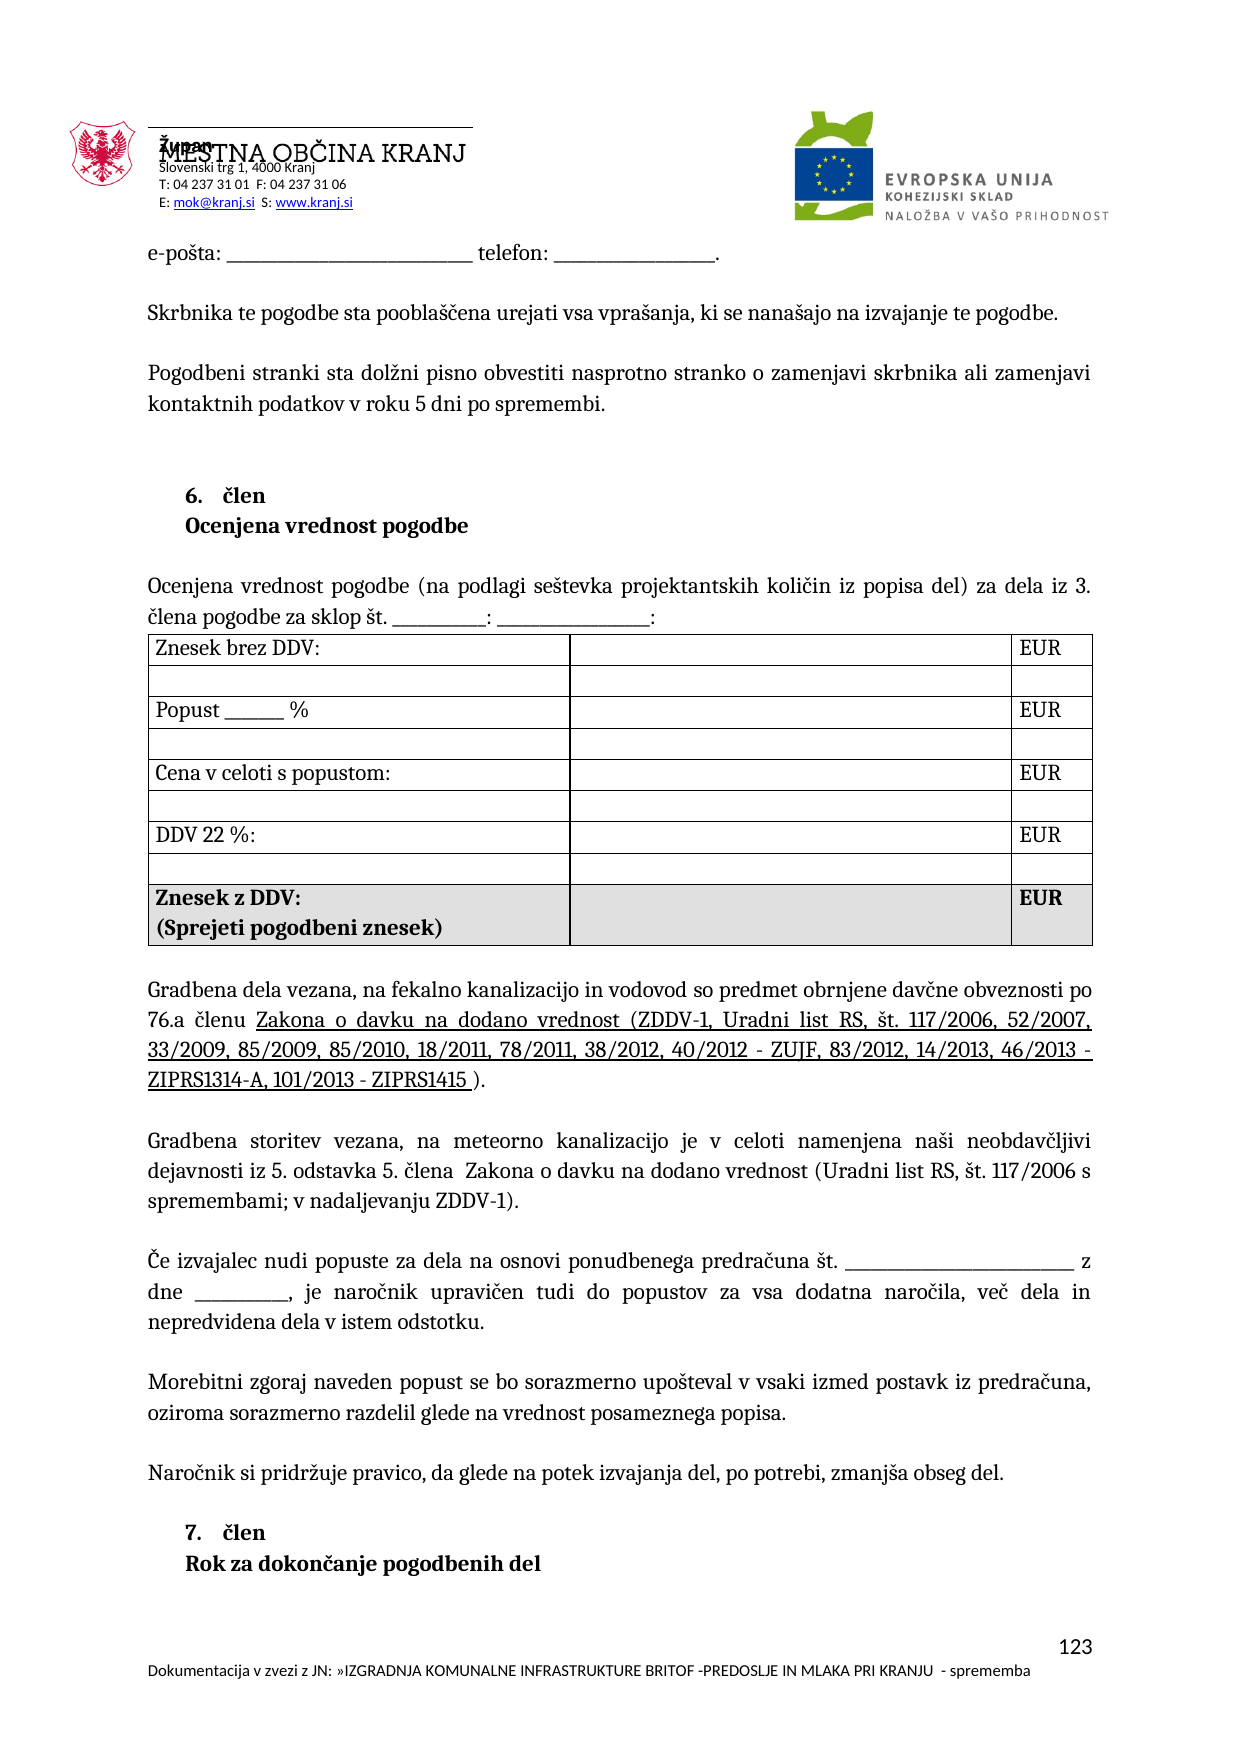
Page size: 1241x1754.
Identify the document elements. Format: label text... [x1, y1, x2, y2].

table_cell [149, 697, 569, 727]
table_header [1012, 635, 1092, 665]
text Morebitni zgoraj naveden popust se bo sorazmerno upošteval v vsaki izmed postavk iz predračuna, oziroma sorazmerno razdelil glede na vrednost posameznega popisa. [148, 1369, 1093, 1426]
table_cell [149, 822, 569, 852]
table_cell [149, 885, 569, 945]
text Gradbena dela vezana, na fekalno kanalizacijo in vodovod so predmet obrnjene davčne obveznosti po 76.a členu Zakona o davku na dodano vrednost (ZDDV-1, Uradni list RS, št. , , , , , , , , - ZUJF, , , - ZIPRS1314-A, - ZIPRS1415 ). [148, 1061, 1093, 1093]
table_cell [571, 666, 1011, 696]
text Rok za dokončanje pogodbenih del [185, 1550, 1093, 1577]
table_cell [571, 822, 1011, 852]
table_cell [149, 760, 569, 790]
text e-pošta: _____________________________ telefon: ___________________. [148, 239, 1093, 266]
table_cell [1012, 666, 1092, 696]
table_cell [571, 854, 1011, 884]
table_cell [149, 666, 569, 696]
text Gradbena storitev vezana, na meteorno kanalizacijo je v celoti namenjena naši neobdavčljivi dejavnosti iz 5. odstavka 5. člena Zakona o davku na dodano vrednost (Uradni list RS, št. 117/2006 s spremembami; v nadaljevanju ZDDV-1). [148, 1127, 1093, 1214]
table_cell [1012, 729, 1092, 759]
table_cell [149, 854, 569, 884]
text Ocenjena vrednost pogodbe (na podlagi seštevka projektantskih količin iz popisa del) za dela iz 3. člena pogodbe za sklop št. ___________: __________________: [148, 573, 1093, 630]
picture [714, 103, 1149, 230]
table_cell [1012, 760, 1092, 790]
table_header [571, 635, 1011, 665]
text Pogodbeni stranki sta dolžni pisno obvestiti nasprotno stranko o zamenjavi skrbnika ali zamenjavi kontaktnih podatkov v roku 5 dni po spremembi. [148, 360, 1093, 417]
text Če izvajalec nudi popuste za dela na osnovi ponudbenega predračuna št. ___________________________ z dne ___________, je naročnik upravičen tudi do popustov za vsa dodatna naročila, več dela in nepredvidena dela v istem odstotku. [148, 1248, 1093, 1335]
text Skrbnika te pogodbe sta pooblaščena urejati vsa vprašanja, ki se nanašajo na izvajanje te pogodbe. [148, 300, 1093, 326]
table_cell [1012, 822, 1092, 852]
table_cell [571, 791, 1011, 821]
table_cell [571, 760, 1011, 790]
text Ocenjena vrednost pogodbe [185, 513, 1093, 539]
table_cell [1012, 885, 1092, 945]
list člen [185, 1520, 1093, 1546]
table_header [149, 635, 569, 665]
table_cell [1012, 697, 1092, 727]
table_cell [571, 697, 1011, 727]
list člen [185, 483, 1093, 509]
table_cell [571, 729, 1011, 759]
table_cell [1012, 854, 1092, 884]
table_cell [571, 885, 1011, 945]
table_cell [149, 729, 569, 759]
text Naročnik si pridržuje pravico, da glede na potek izvajanja del, po potrebi, zmanjša obseg del. [148, 1460, 1093, 1486]
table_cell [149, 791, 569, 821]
text Gradbena dela vezana, na fekalno kanalizacijo in vodovod so predmet obrnjene davčne obveznosti po 76.a členu Zakona o davku na dodano vrednost (ZDDV-1, Uradni list RS, št. , , , , , , , , - ZUJF, , , - ZIPRS1314-A, - ZIPRS1415 ). [148, 976, 1093, 1059]
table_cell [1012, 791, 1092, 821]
